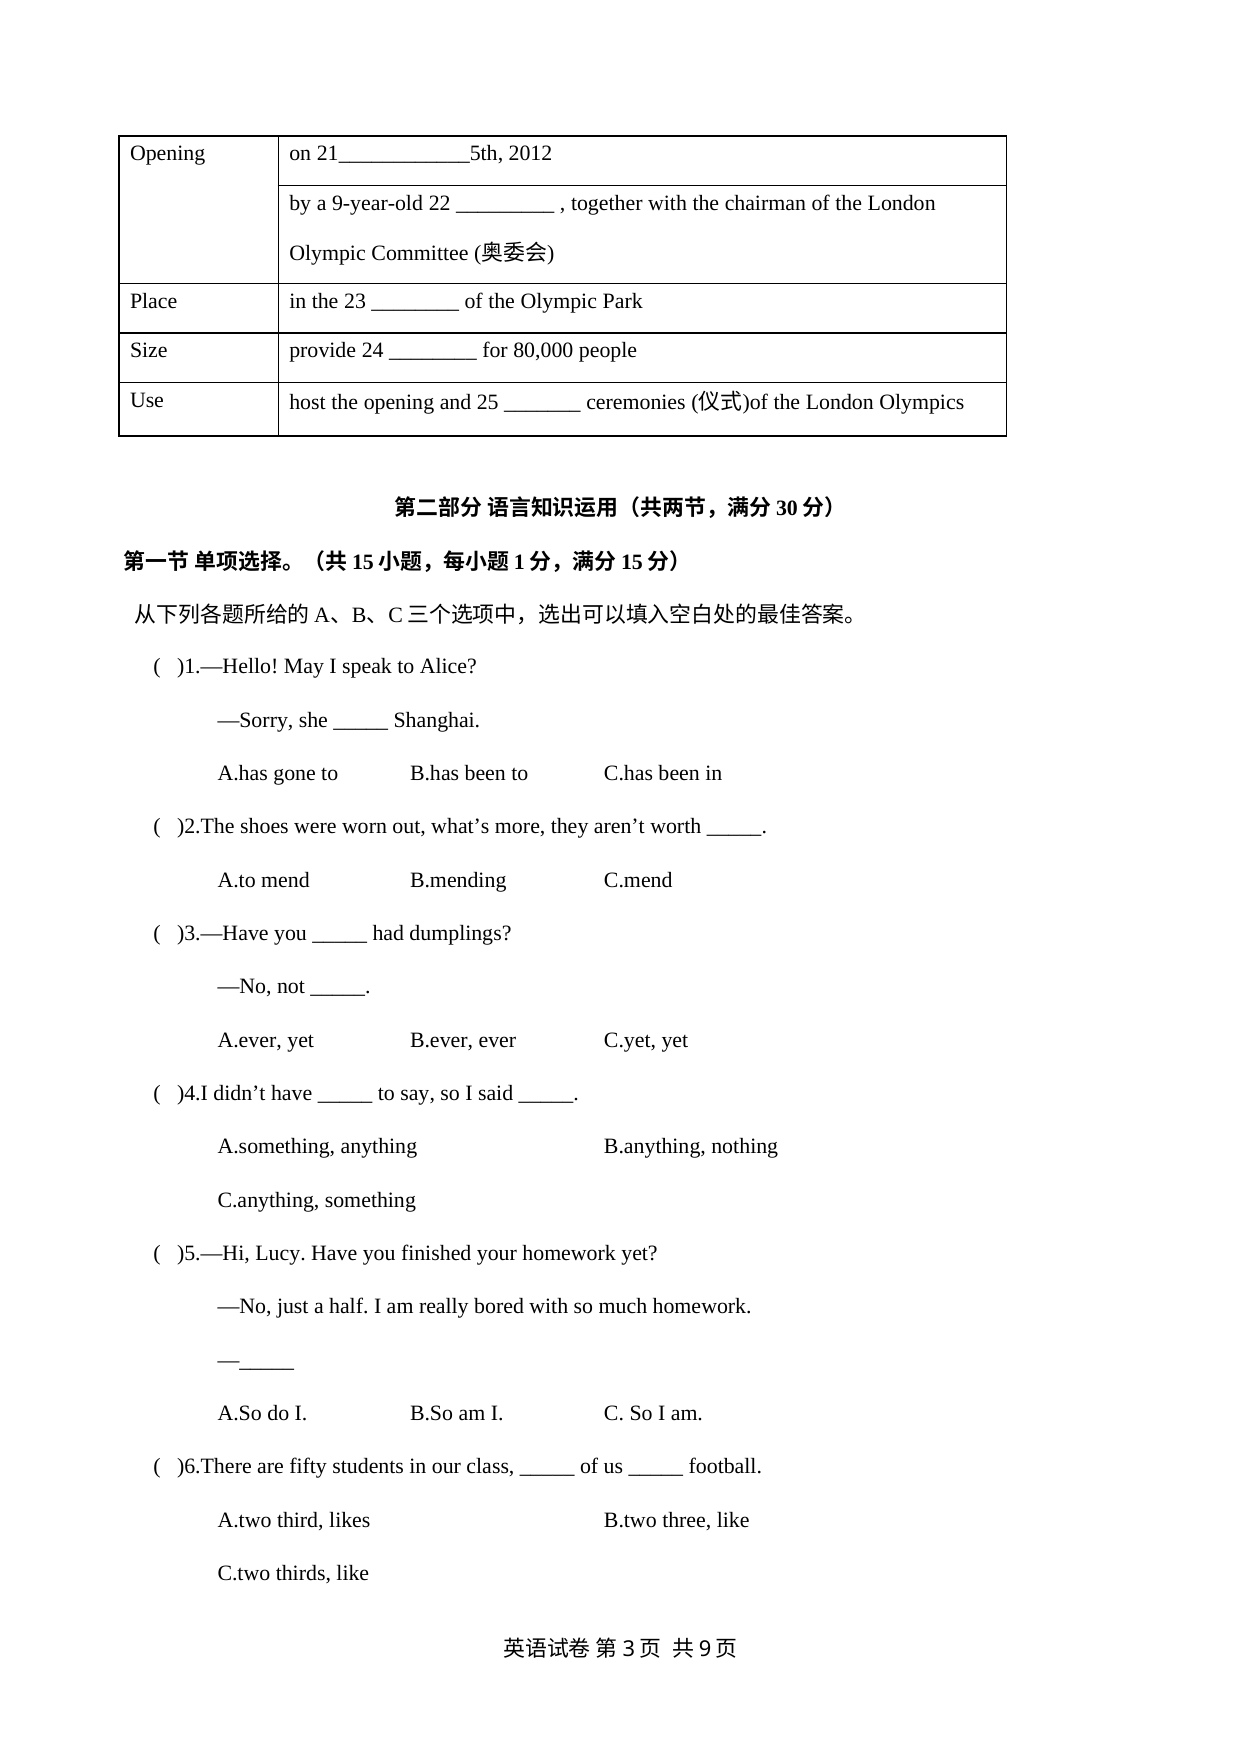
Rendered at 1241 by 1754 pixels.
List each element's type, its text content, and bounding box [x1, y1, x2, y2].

text ( )3.—Have you _____ had dumplings? [153, 917, 1122, 949]
text C.two thirds, like [153, 1557, 1122, 1589]
table_cell Use [120, 383, 278, 435]
table_cell provide 24 ________ for 80,000 people [279, 334, 1006, 382]
text A.two third, likes B.two three, like [153, 1503, 1122, 1536]
text —No, just a half. I am really bored with so much homework. [153, 1290, 1122, 1322]
text 第二部分 语言知识运用（共两节，满分30分） [118, 490, 1122, 522]
table_cell Opening [120, 137, 278, 282]
text A.something, anything B.anything, nothing [153, 1130, 1122, 1162]
table_cell Size [120, 334, 278, 382]
text 从下列各题所给的A、B、C三个选项中，选出可以填入空白处的最佳答案。 [118, 597, 1122, 629]
text ( )2.The shoes were worn out, what’s more, they aren’t worth _____. [153, 810, 1122, 842]
text —No, not _____. [153, 970, 1122, 1002]
table_cell in the 23 ________ of the Olympic Park [279, 284, 1006, 332]
table_cell Place [120, 284, 278, 332]
text A.to mend B.mending C.mend [153, 863, 1122, 896]
text —Sorry, she _____ Shanghai. [153, 703, 1122, 736]
text A.So do I. B.So am I. C. So I am. [153, 1397, 1122, 1429]
text —_____ [153, 1343, 1122, 1376]
text ( )1.—Hello! May I speak to Alice? [153, 650, 1122, 682]
text A.ever, yet B.ever, ever C.yet, yet [153, 1023, 1122, 1056]
text 第一节 单项选择。（共15小题，每小题1分，满分15分） [118, 543, 1122, 576]
table_cell on 21____________5th, 2012 [279, 137, 1006, 185]
table_cell by a 9-year-old 22 _________ , together with the chairman of the London Olympic Committee (奥委会) [279, 186, 1006, 282]
text ( )6.There are fifty students in our class, _____ of us _____ football. [153, 1450, 1122, 1482]
table_cell host the opening and 25 _______ ceremonies (仪式)of the London Olympics [279, 383, 1006, 435]
text ( )5.—Hi, Lucy. Have you finished your homework yet? [153, 1237, 1122, 1269]
text C.anything, something [153, 1183, 1122, 1216]
text A.has gone to B.has been to C.has been in [153, 757, 1122, 789]
text ( )4.I didn’t have _____ to say, so I said _____. [153, 1077, 1122, 1109]
